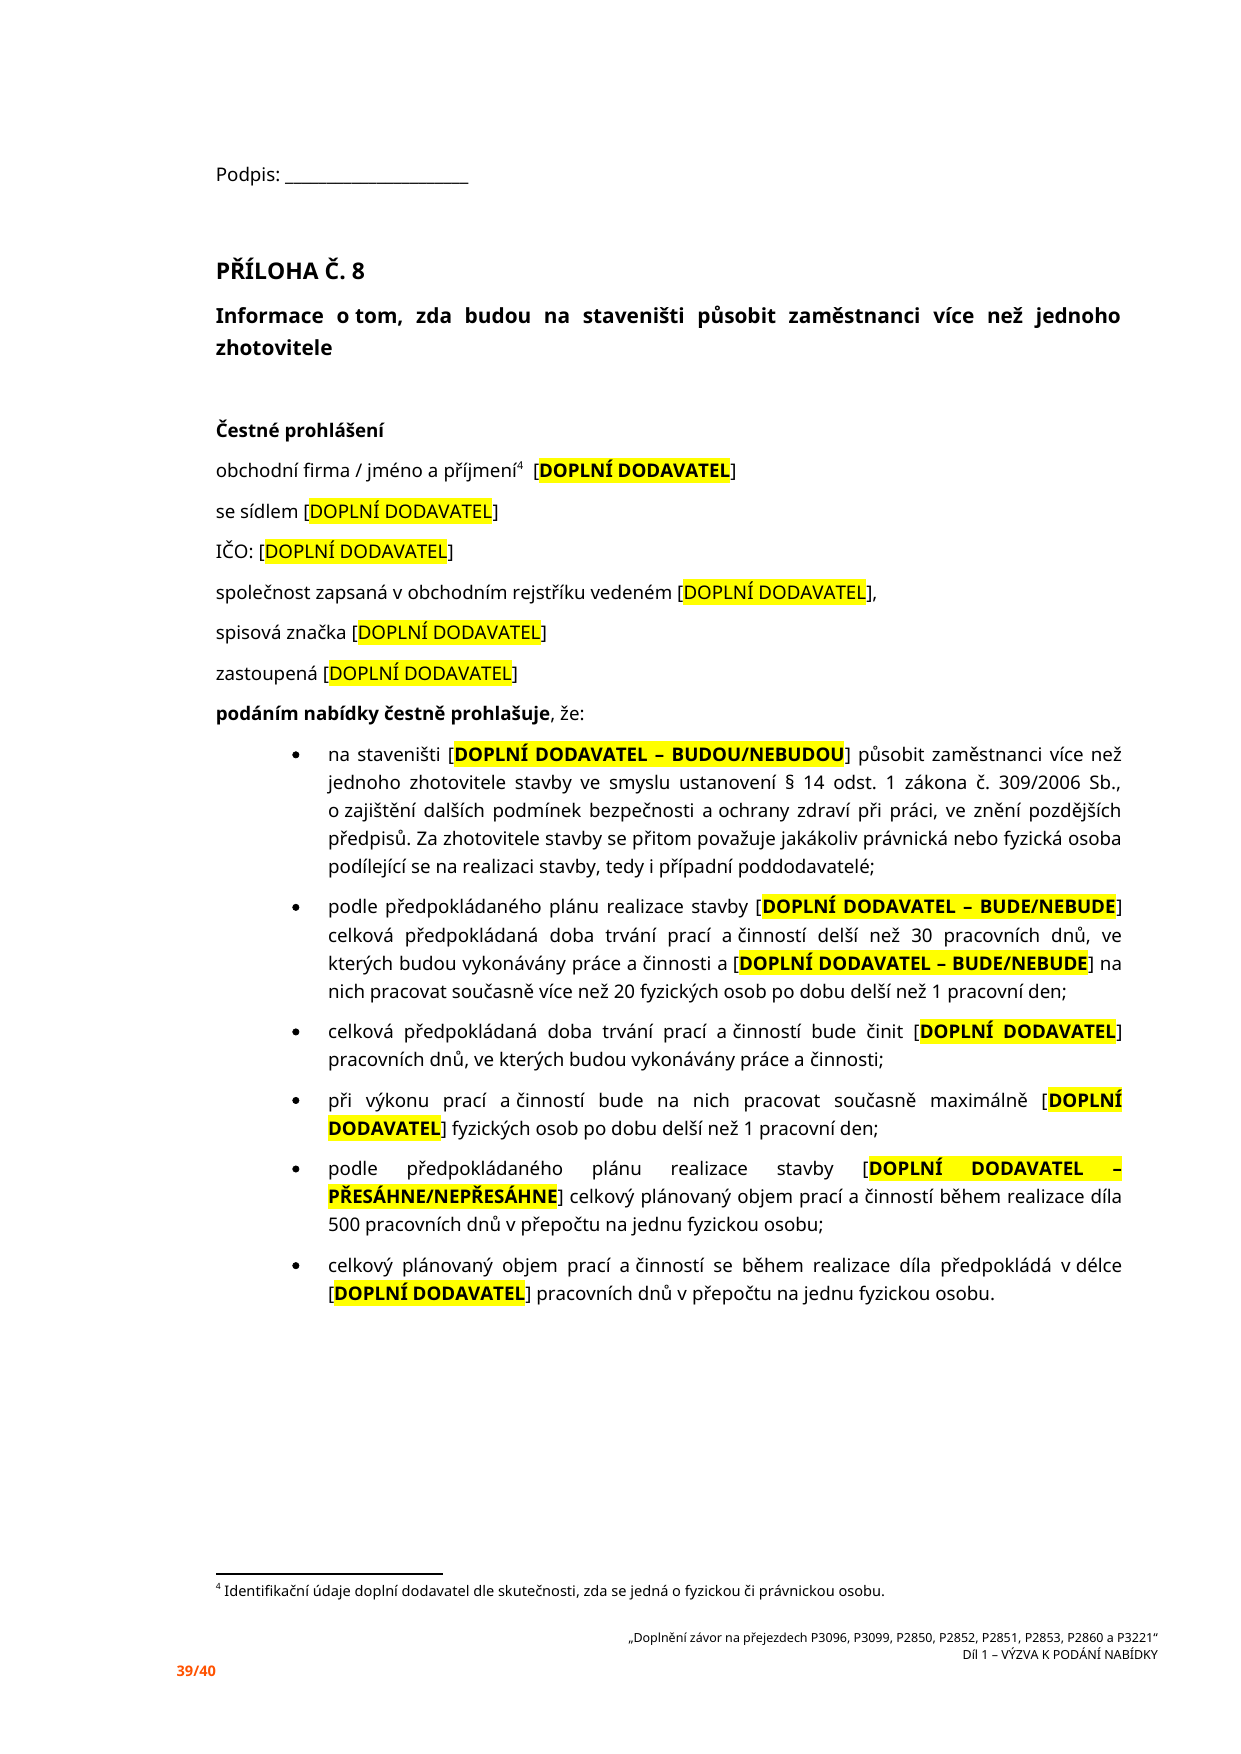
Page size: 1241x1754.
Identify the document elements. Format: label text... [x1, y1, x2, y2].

text Čestné prohlášení [216, 417, 1122, 443]
text při výkonu prací a činností bude na nich pracovat současně maximálně [DOPLNÍ DODAVATEL] fyzických osob po dobu delší než 1 pracovní den; [292, 1087, 1122, 1141]
text celková předpokládaná doba trvání prací a činností bude činit [DOPLNÍ DODAVATEL] pracovních dnů, ve kterých budou vykonávány práce a činnosti; [292, 1018, 1122, 1072]
text společnost zapsaná v obchodním rejstříku vedeném [DOPLNÍ DODAVATEL], [866, 579, 1122, 605]
text spisová značka [DOPLNÍ DODAVATEL] [541, 620, 1122, 645]
text Podpis: ______________________ [216, 161, 1122, 187]
text zastoupená [DOPLNÍ DODAVATEL] [512, 660, 1122, 686]
text podle předpokládaného plánu realizace stavby [DOPLNÍ DODAVATEL – BUDE/NEBUDE] celková předpokládaná doba trvání prací a činností delší než 30 pracovních dnů, ve kterých budou vykonávány práce a činnosti a [DOPLNÍ DODAVATEL – BUDE/NEBUDE] na nich pracovat současně více než 20 fyzických osob po dobu delší než 1 pracovní den; [292, 894, 1122, 1003]
text Informace o tom, zda budou na staveništi působit zaměstnanci více než jednoho zhotovitele [216, 302, 1122, 361]
text se sídlem [DOPLNÍ DODAVATEL] [216, 498, 309, 524]
text na staveništi [DOPLNÍ DODAVATEL – BUDOU/NEBUDOU] působit zaměstnanci více než jednoho zhotovitele stavby ve smyslu ustanovení § 14 odst. 1 zákona č. 309/2006 Sb., o zajištění dalších podmínek bezpečnosti a ochrany zdraví při práci, ve znění pozdějších předpisů. Za zhotovitele stavby se přitom považuje jakákoliv právnická nebo fyzická osoba podílející se na realizaci stavby, tedy i případní poddodavatelé; [292, 741, 1122, 879]
text spisová značka [DOPLNÍ DODAVATEL] [216, 620, 358, 645]
text podle předpokládaného plánu realizace stavby [DOPLNÍ DODAVATEL – PŘESÁHNE/NEPŘESÁHNE] celkový plánovaný objem prací a činností během realizace díla 500 pracovních dnů v přepočtu na jednu fyzickou osobu; [292, 1156, 1122, 1237]
text společnost zapsaná v obchodním rejstříku vedeném [DOPLNÍ DODAVATEL], [216, 579, 683, 605]
text IČO: [DOPLNÍ DODAVATEL] [447, 539, 1122, 564]
text obchodní firma / jméno a příjmení [DOPLNÍ DODAVATEL] [730, 458, 1122, 483]
text celkový plánovaný objem prací a činností se během realizace díla předpokládá v délce [DOPLNÍ DODAVATEL] pracovních dnů v přepočtu na jednu fyzickou osobu. [292, 1252, 1122, 1306]
text podáním nabídky čestně prohlašuje, že: [216, 701, 1122, 726]
text Příloha č. 8 [216, 255, 1122, 286]
text se sídlem [DOPLNÍ DODAVATEL] [492, 498, 1122, 524]
text zastoupená [DOPLNÍ DODAVATEL] [216, 660, 329, 686]
text obchodní firma / jméno a příjmení [DOPLNÍ DODAVATEL] [216, 458, 539, 483]
